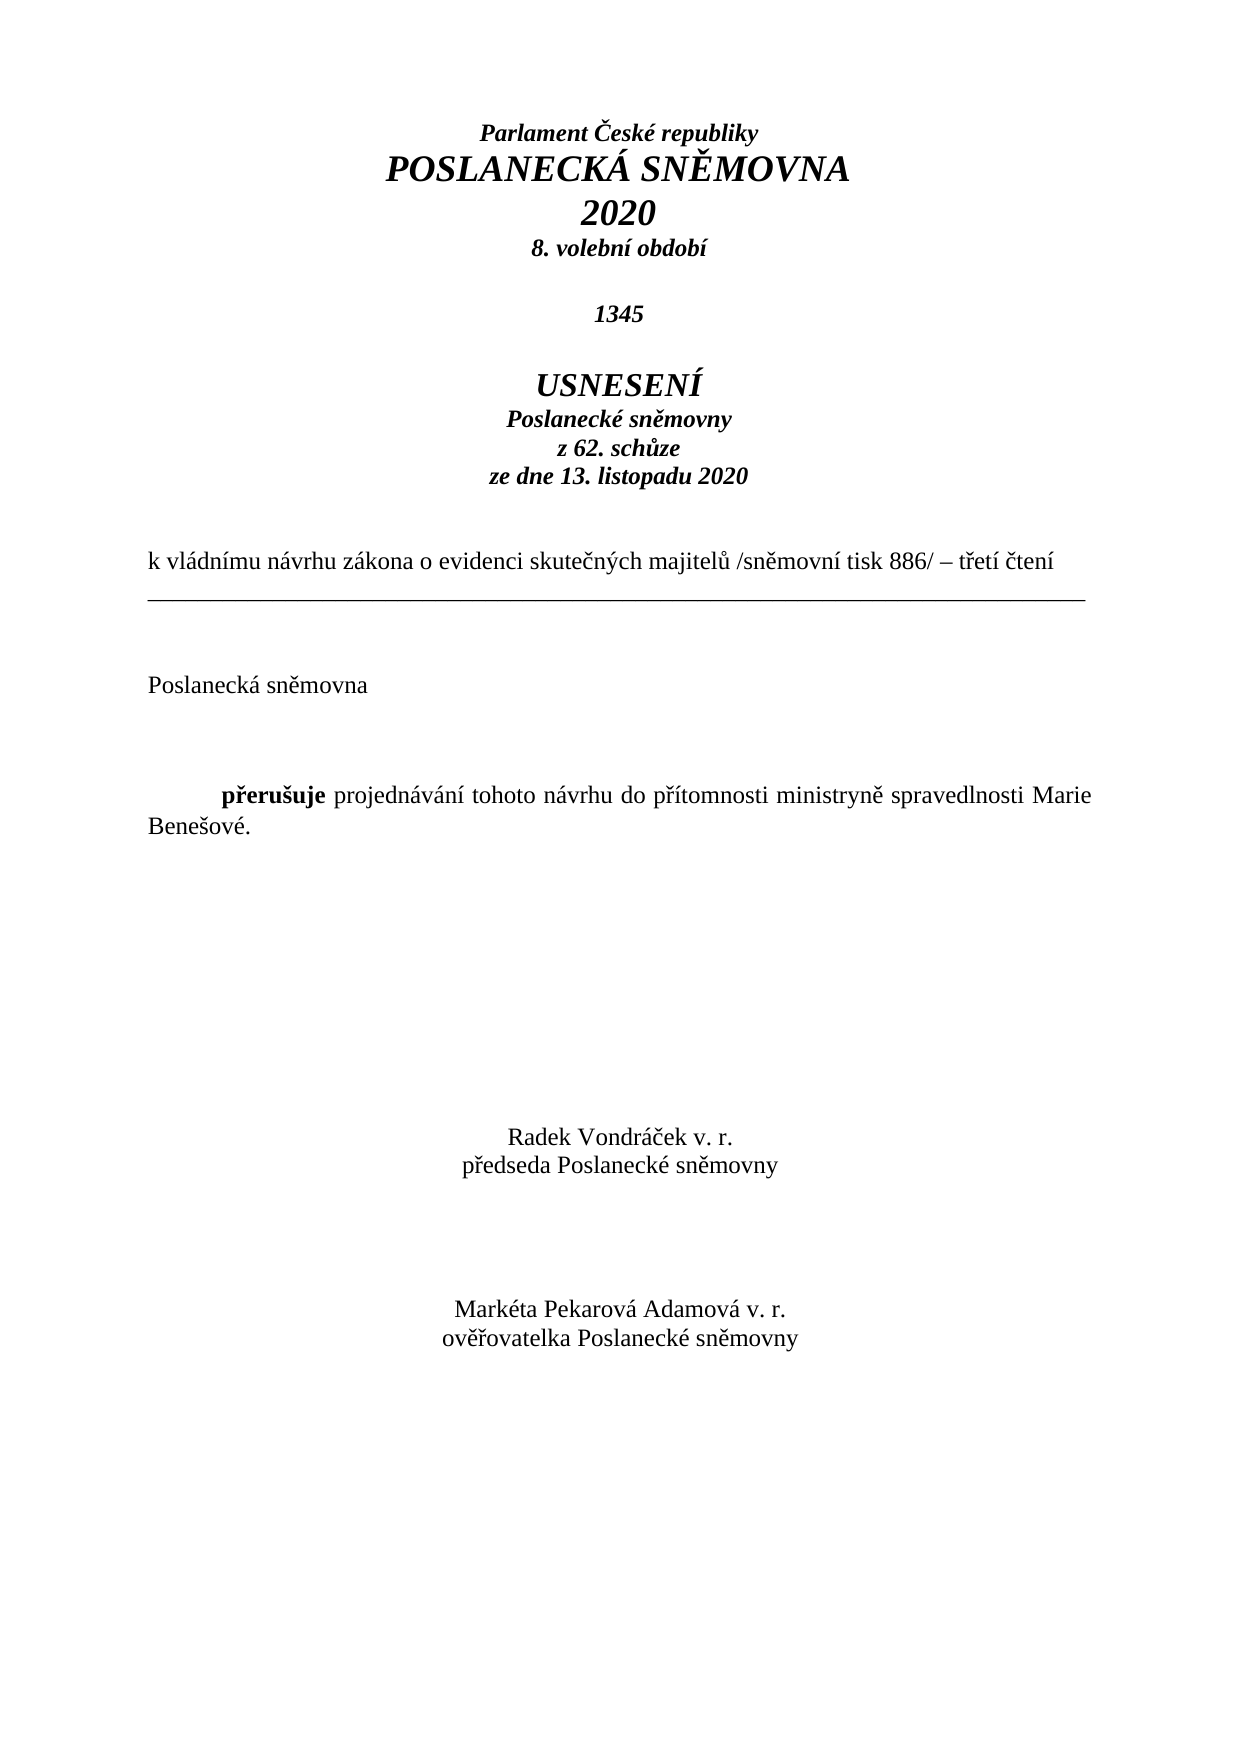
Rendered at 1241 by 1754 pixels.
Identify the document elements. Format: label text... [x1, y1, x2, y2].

text USNESENÍ [148, 366, 1092, 404]
text Poslanecké sněmovny [148, 404, 1092, 433]
text ze dne 13. listopadu 2020 [148, 461, 1092, 490]
text k vládnímu návrhu zákona o evidenci skutečných majitelů /sněmovní tisk 886/ – třetí čtení [148, 546, 1092, 575]
text ___________________________________________________________________________ [148, 575, 1092, 604]
text přerušuje projednávání tohoto návrhu do přítomnosti ministryně spravedlnosti Marie Benešové. [148, 780, 1092, 840]
text z 62. schůze [148, 433, 1092, 461]
text 8. volební období [148, 233, 1092, 262]
text Poslanecká sněmovna [148, 670, 1092, 699]
text Parlament České republiky [148, 118, 1092, 147]
text Markéta Pekarová Adamová v. r. [148, 1294, 1092, 1323]
text Radek Vondráček v. r. [148, 1122, 1092, 1150]
text předseda Poslanecké sněmovny [148, 1150, 1092, 1179]
text POSLANECKÁ SNĚMOVNA [148, 147, 1092, 190]
text 2020 [148, 190, 1092, 233]
text ověřovatelka Poslanecké sněmovny [148, 1323, 1092, 1352]
text 1345 [148, 299, 1092, 328]
